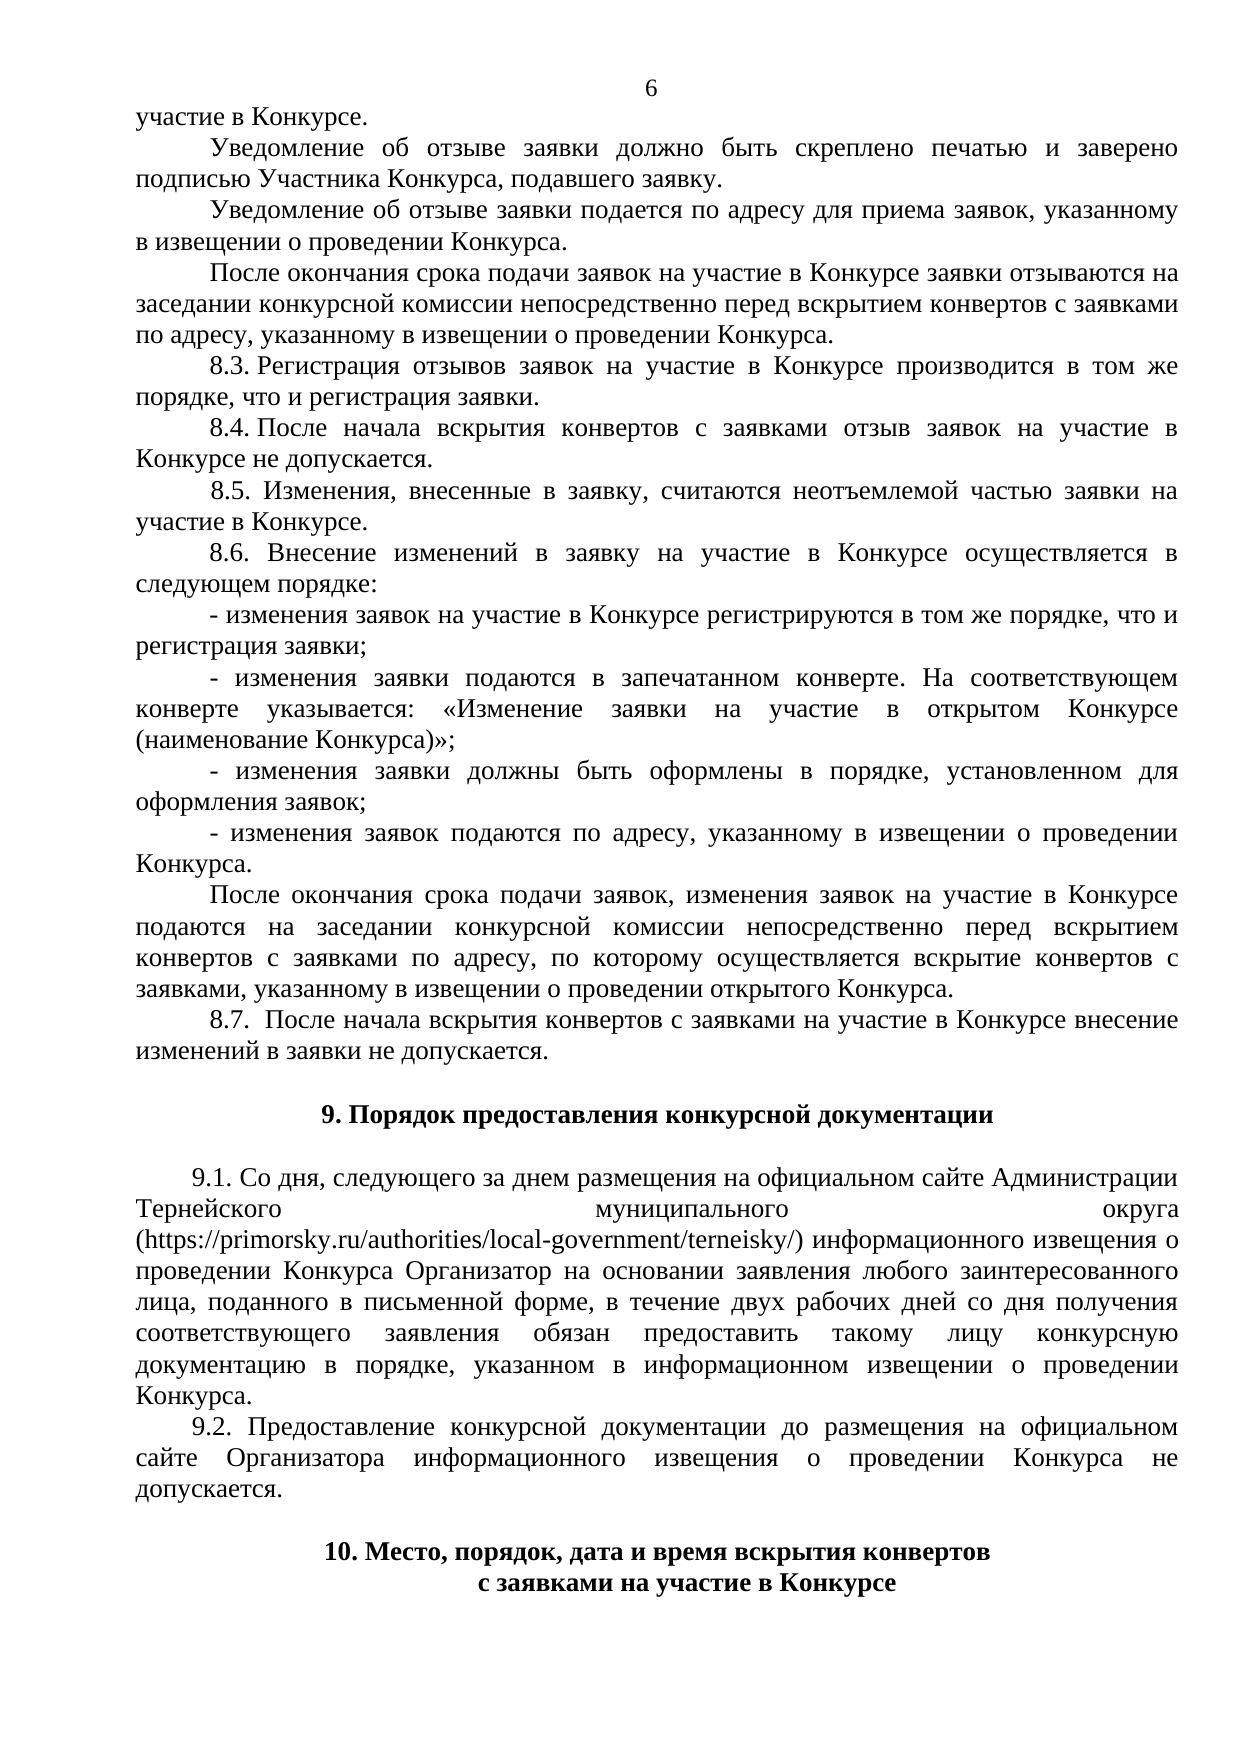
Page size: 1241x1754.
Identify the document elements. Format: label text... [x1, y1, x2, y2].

text 8.6. Внесение изменений в заявку на участие в Конкурсе осуществляется в следующем порядке: [135, 536, 1180, 598]
text 8.3. Регистрация отзывов заявок на участие в Конкурсе производится в том же порядке, что и регистрация заявки. [135, 349, 1180, 411]
text После окончания срока подачи заявок на участие в Конкурсе заявки отзываются на заседании конкурсной комиссии непосредственно перед вскрытием конвертов с заявками по адресу, указанному в извещении о проведении Конкурса. [135, 256, 1180, 349]
text 8.7. После начала вскрытия конвертов с заявками на участие в Конкурсе внесение изменений в заявки не допускается. [135, 1003, 1180, 1066]
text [135, 100, 1180, 131]
text 8.5. Изменения, внесенные в заявку, считаются неотъемлемой частью заявки на участие в Конкурсе. [135, 474, 1180, 536]
text Уведомление об отзыве заявки должно быть скреплено печатью и заверено подписью Участника Конкурса, подавшего заявку. [135, 131, 1180, 193]
text 9. Порядок предоставления конкурсной документации [135, 1098, 1180, 1130]
text 8.4. После начала вскрытия конвертов с заявками отзыв заявок на участие в Конкурсе не допускается. [135, 411, 1180, 474]
text - изменения заявки должны быть оформлены в порядке, установленном для оформления заявок; [135, 754, 1180, 816]
text После окончания срока подачи заявок, изменения заявок на участие в Конкурсе подаются на заседании конкурсной комиссии непосредственно перед вскрытием конвертов с заявками по адресу, по которому осуществляется вскрытие конвертов с заявками, указанному в извещении о проведении открытого Конкурса. [135, 879, 1180, 1003]
text 10. Место, порядок, дата и время вскрытия конвертов [135, 1534, 1180, 1566]
text 9.1. Со дня, следующего за днем размещения на официальном сайте Администрации Тернейского муниципального округа (https://primorsky.ru/authorities/local-government/terneisky/) информационного извещения о проведении Конкурса Организатор на основании заявления любого заинтересованного лица, поданного в письменной форме, в течение двух рабочих дней со дня получения соответствующего заявления обязан предоставить такому лицу конкурсную документацию в порядке, указанном в информационном извещении о проведении Конкурса. [135, 1161, 1180, 1410]
text с заявками на участие в Конкурсе [135, 1566, 1180, 1597]
text - изменения заявок подаются по адресу, указанному в извещении о проведении Конкурса. [135, 816, 1180, 879]
text 9.2. Предоставление конкурсной документации до размещения на официальном сайте Организатора информационного извещения о проведении Конкурса не допускается. [135, 1410, 1180, 1503]
text - изменения заявки подаются в запечатанном конверте. На соответствующем конверте указывается: «Изменение заявки на участие в открытом Конкурсе (наименование Конкурса)»; [135, 661, 1180, 754]
text Уведомление об отзыве заявки подается по адресу для приема заявок, указанному в извещении о проведении Конкурса. [135, 193, 1180, 256]
text - изменения заявок на участие в Конкурсе регистрируются в том же порядке, что и регистрация заявки; [135, 598, 1180, 661]
